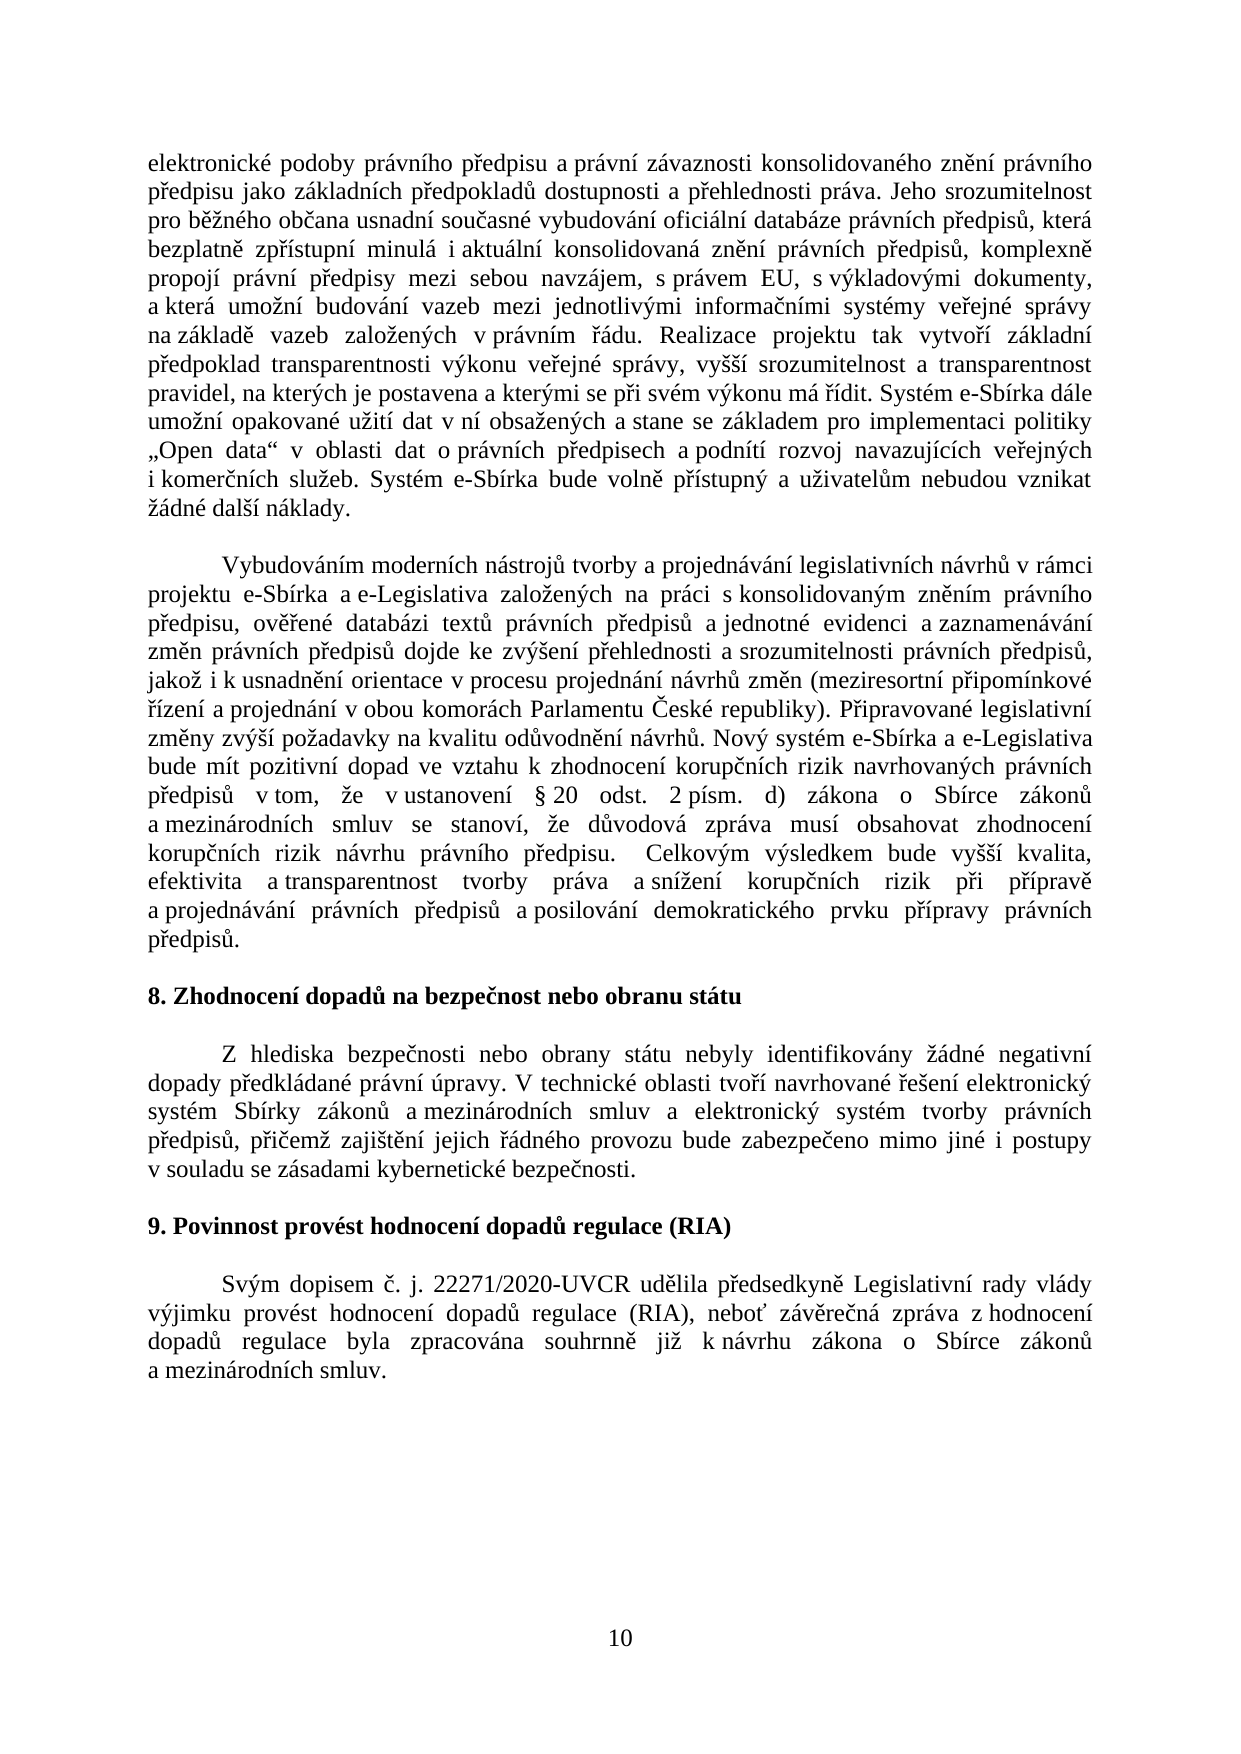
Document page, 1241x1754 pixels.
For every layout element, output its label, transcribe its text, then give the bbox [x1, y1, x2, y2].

text 8. Zhodnocení dopadů na bezpečnost nebo obranu státu [148, 981, 1093, 1010]
text Vybudováním moderních nástrojů tvorby a projednávání legislativních návrhů v rámci projektu e-Sbírka a e-Legislativa založených na práci s konsolidovaným zněním právního předpisu, ověřené databázi textů právních předpisů a jednotné evidenci a zaznamenávání změn právních předpisů dojde ke zvýšení přehlednosti a srozumitelnosti právních předpisů, jakož i k usnadnění orientace v procesu projednání návrhů změn (meziresortní připomínkové řízení a projednání v obou komorách Parlamentu České republiky). Připravované legislativní změny zvýší požadavky na kvalitu odůvodnění návrhů. Nový systém e-Sbírka a e-Legislativa bude mít pozitivní dopad ve vztahu k zhodnocení korupčních rizik navrhovaných právních předpisů v tom, že v ustanovení § 20 odst. 2 písm. d) zákona o Sbírce zákonů a mezinárodních smluv se stanoví, že důvodová zpráva musí obsahovat zhodnocení korupčních rizik návrhu právního předpisu. Celkovým výsledkem bude vyšší kvalita, efektivita a transparentnost tvorby práva a snížení korupčních rizik při přípravě a projednávání právních předpisů a posilování demokratického prvku přípravy právních předpisů. [148, 550, 1093, 953]
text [148, 148, 1093, 521]
text Svým dopisem č. j. 22271/2020-UVCR udělila předsedkyně Legislativní rady vlády výjimku provést hodnocení dopadů regulace (RIA), neboť závěrečná zpráva z hodnocení dopadů regulace byla zpracována souhrnně již k návrhu zákona o Sbírce zákonů a mezinárodních smluv. [148, 1269, 1093, 1384]
text Z hlediska bezpečnosti nebo obrany státu nebyly identifikovány žádné negativní dopady předkládané právní úpravy. V technické oblasti tvoří navrhované řešení elektronický systém Sbírky zákonů a mezinárodních smluv a elektronický systém tvorby právních předpisů, přičemž zajištění jejich řádného provozu bude zabezpečeno mimo jiné i postupy v souladu se zásadami kybernetické bezpečnosti. [148, 1039, 1093, 1183]
text 9. Povinnost provést hodnocení dopadů regulace (RIA) [148, 1211, 1093, 1240]
